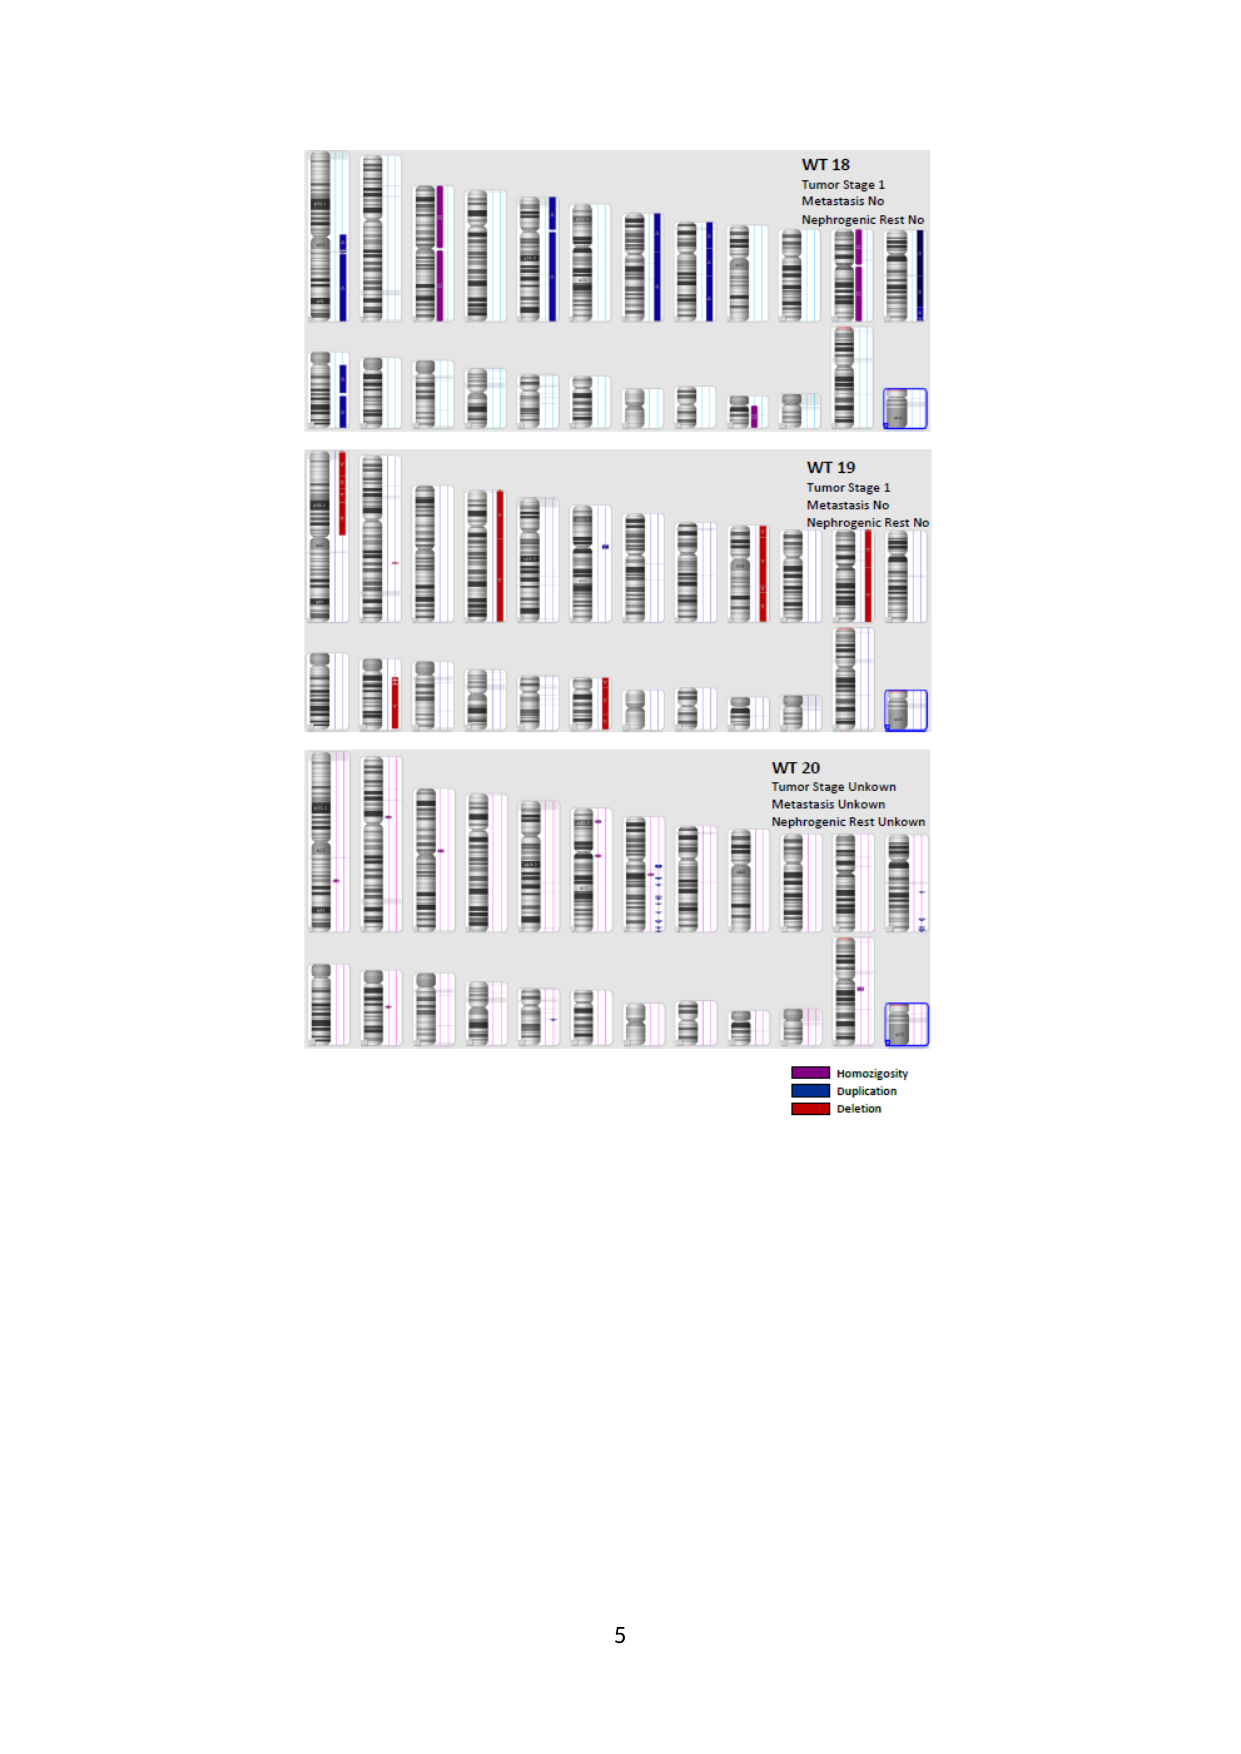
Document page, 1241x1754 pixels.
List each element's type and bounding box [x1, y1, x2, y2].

picture [287, 150, 953, 1134]
